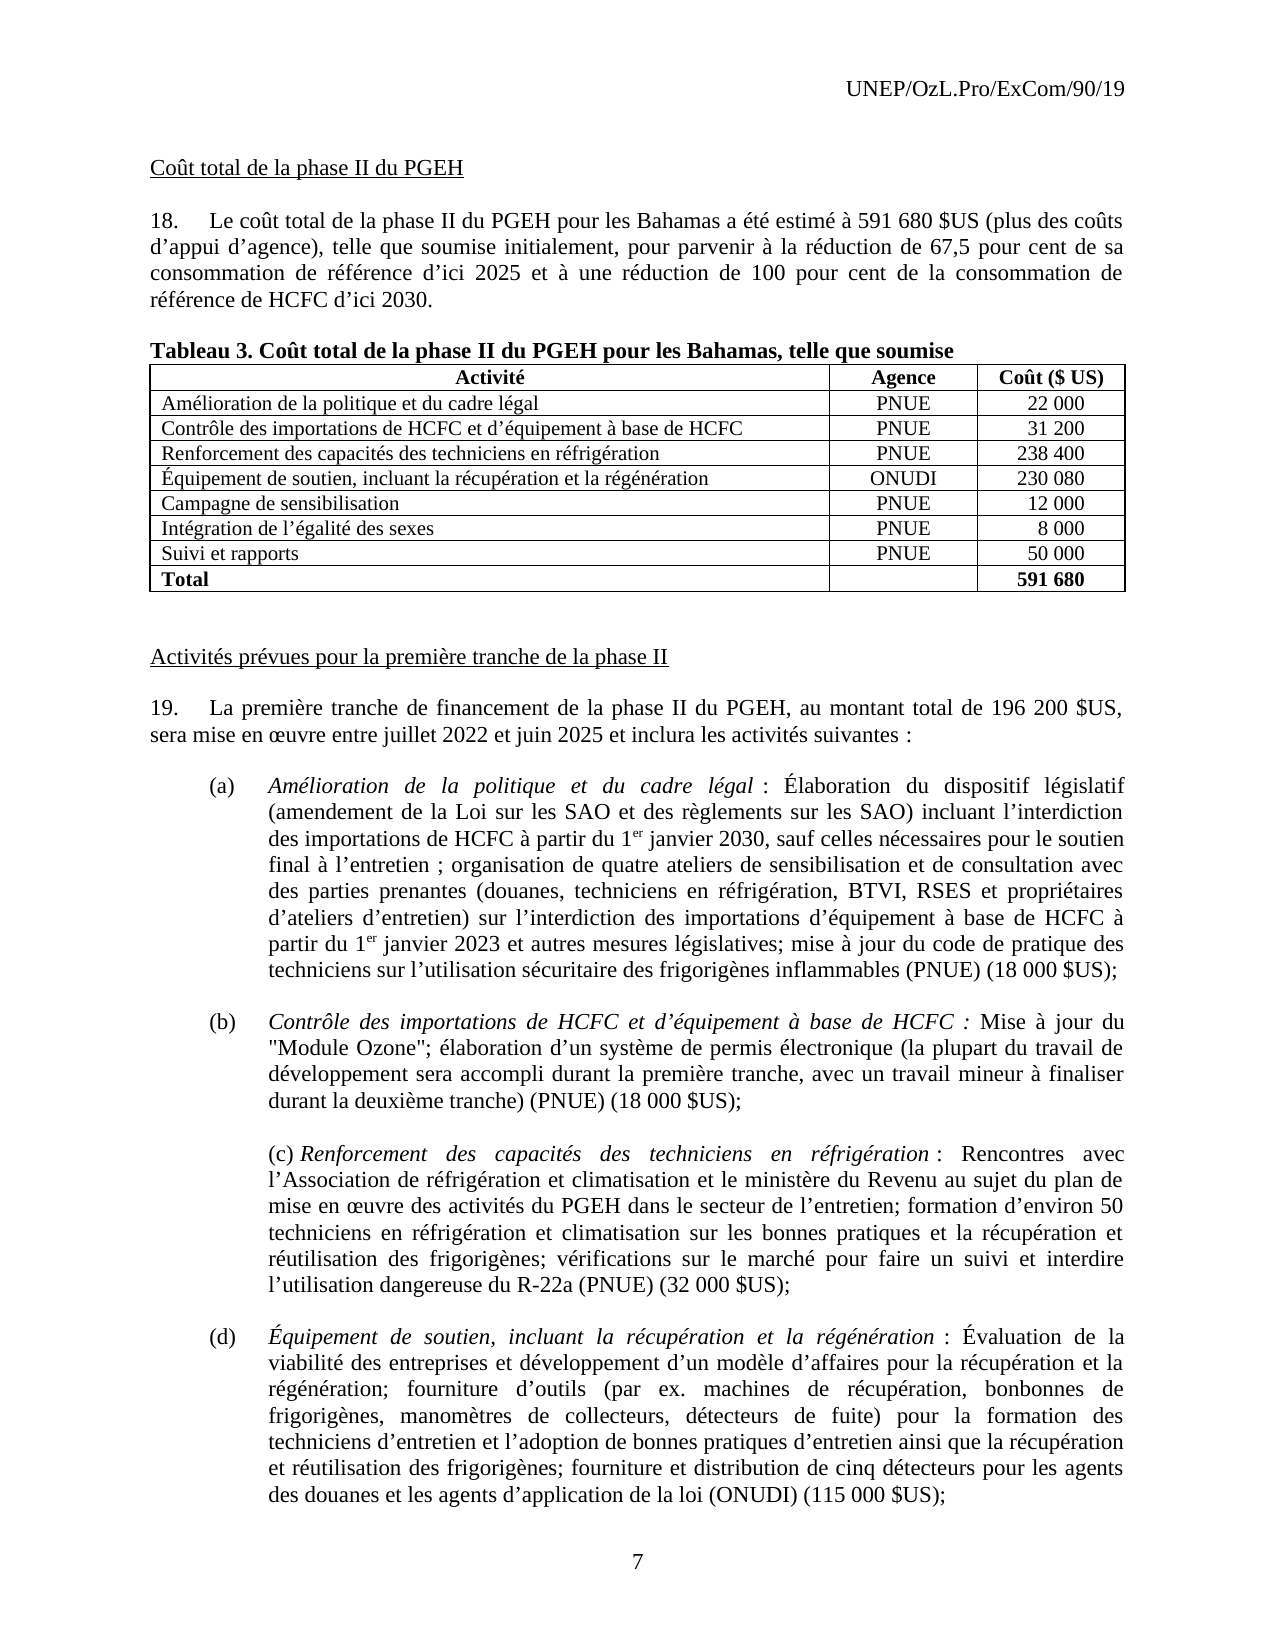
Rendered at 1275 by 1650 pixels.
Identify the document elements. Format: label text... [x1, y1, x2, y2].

table_cell PNUE [830, 441, 977, 465]
table_cell 22 000 [978, 391, 1124, 415]
table_cell [830, 566, 977, 591]
text (b) Contrôle des importations de HCFC et d’équipement à base de HCFC : Mise à jour du "Module Ozone"; élaboration d’un système de permis électronique (la plupart du travail de développement sera accompli durant la première tranche, avec un travail mineur à finaliser durant la deuxième tranche) (PNUE) (18 000 $US); [150, 1008, 1125, 1113]
table_header Coût ($ US) [978, 365, 1124, 390]
table_cell ONUDI [830, 466, 977, 490]
subtitle (d) Équipement de soutien, incluant la récupération et la régénération : Évaluation de la viabilité des entreprises et développement d’un modèle d’affaires pour la récupération et la régénération; fourniture d’outils (par ex. machines de récupération, bonbonnes de frigorigènes, manomètres de collecteurs, détecteurs de fuite) pour la formation des techniciens d’entretien et l’adoption de bonnes pratiques d’entretien ainsi que la récupération et réutilisation des frigorigènes; fourniture et distribution de cinq détecteurs pour les agents des douanes et les agents d’application de la loi (ONUDI) (115 000 $US); [209, 1323, 1125, 1507]
table_cell 50 000 [978, 541, 1124, 565]
table_cell 31 200 [978, 416, 1124, 440]
subtitle La première tranche de financement de la phase II du PGEH, au montant total de 196 200 $US, sera mise en œuvre entre juillet 2022 et juin 2025 et inclura les activités suivantes : [150, 694, 1125, 747]
table_cell Suivi et rapports [151, 541, 829, 565]
table_cell 238 400 [978, 441, 1124, 465]
table_cell PNUE [830, 391, 977, 415]
table_header Agence [830, 365, 977, 390]
table_cell PNUE [830, 541, 977, 565]
subtitle Le coût total de la phase II du PGEH pour les Bahamas a été estimé à 591 680 $US (plus des coûts d’appui d’agence), telle que soumise initialement, pour parvenir à la réduction de 67,5 pour cent de sa consommation de référence d’ici 2025 et à une réduction de 100 pour cent de la consommation de référence de HCFC d’ici 2030. [150, 207, 1125, 312]
table_cell Intégration de l’égalité des sexes [151, 516, 829, 540]
table_cell Amélioration de la politique et du cadre légal [151, 391, 829, 415]
table_cell Équipement de soutien, incluant la récupération et la régénération [151, 466, 829, 490]
table_cell 230 080 [978, 466, 1124, 490]
table_cell Contrôle des importations de HCFC et d’équipement à base de HCFC [151, 416, 829, 440]
table_cell Campagne de sensibilisation [151, 491, 829, 515]
subtitle Activités prévues pour la première tranche de la phase II [150, 643, 1125, 669]
table_cell Total [151, 566, 829, 591]
table_cell PNUE [830, 416, 977, 440]
subtitle (c) Renforcement des capacités des techniciens en réfrigération : Rencontres avec l’Association de réfrigération et climatisation et le ministère du Revenu au sujet du plan de mise en œuvre des activités du PGEH dans le secteur de l’entretien; formation d’environ 50 techniciens en réfrigération et climatisation sur les bonnes pratiques et la récupération et réutilisation des frigorigènes; vérifications sur le marché pour faire un suivi et interdire l’utilisation dangereuse du R-22a (PNUE) (32 000 $US); [209, 1139, 1125, 1298]
table_cell Renforcement des capacités des techniciens en réfrigération [151, 441, 829, 465]
table_cell 591 680 [978, 566, 1124, 591]
table_cell 12 000 [978, 491, 1124, 515]
subtitle Amélioration de la politique et du cadre légal : Élaboration du dispositif législatif (amendement de la Loi sur les SAO et des règlements sur les SAO) incluant l’interdiction des importations de HCFC à partir du 1er janvier 2030, sauf celles nécessaires pour le soutien final à l’entretien ; organisation de quatre ateliers de sensibilisation et de consultation avec des parties prenantes (douanes, techniciens en réfrigération, BTVI, RSES et propriétaires d’ateliers d’entretien) sur l’interdiction des importations d’équipement à base de HCFC à partir du 1er janvier 2023 et autres mesures législatives; mise à jour du code de pratique des techniciens sur l’utilisation sécuritaire des frigorigènes inflammables (PNUE) (18 000 $US); [209, 772, 1125, 983]
text Tableau 3. Coût total de la phase II du PGEH pour les Bahamas, telle que soumise [150, 337, 1125, 363]
text Coût total de la phase II du PGEH [150, 154, 1125, 180]
table_cell PNUE [830, 516, 977, 540]
table_cell PNUE [830, 491, 977, 515]
table_cell 8 000 [978, 516, 1124, 540]
table_header Activité [151, 365, 829, 390]
